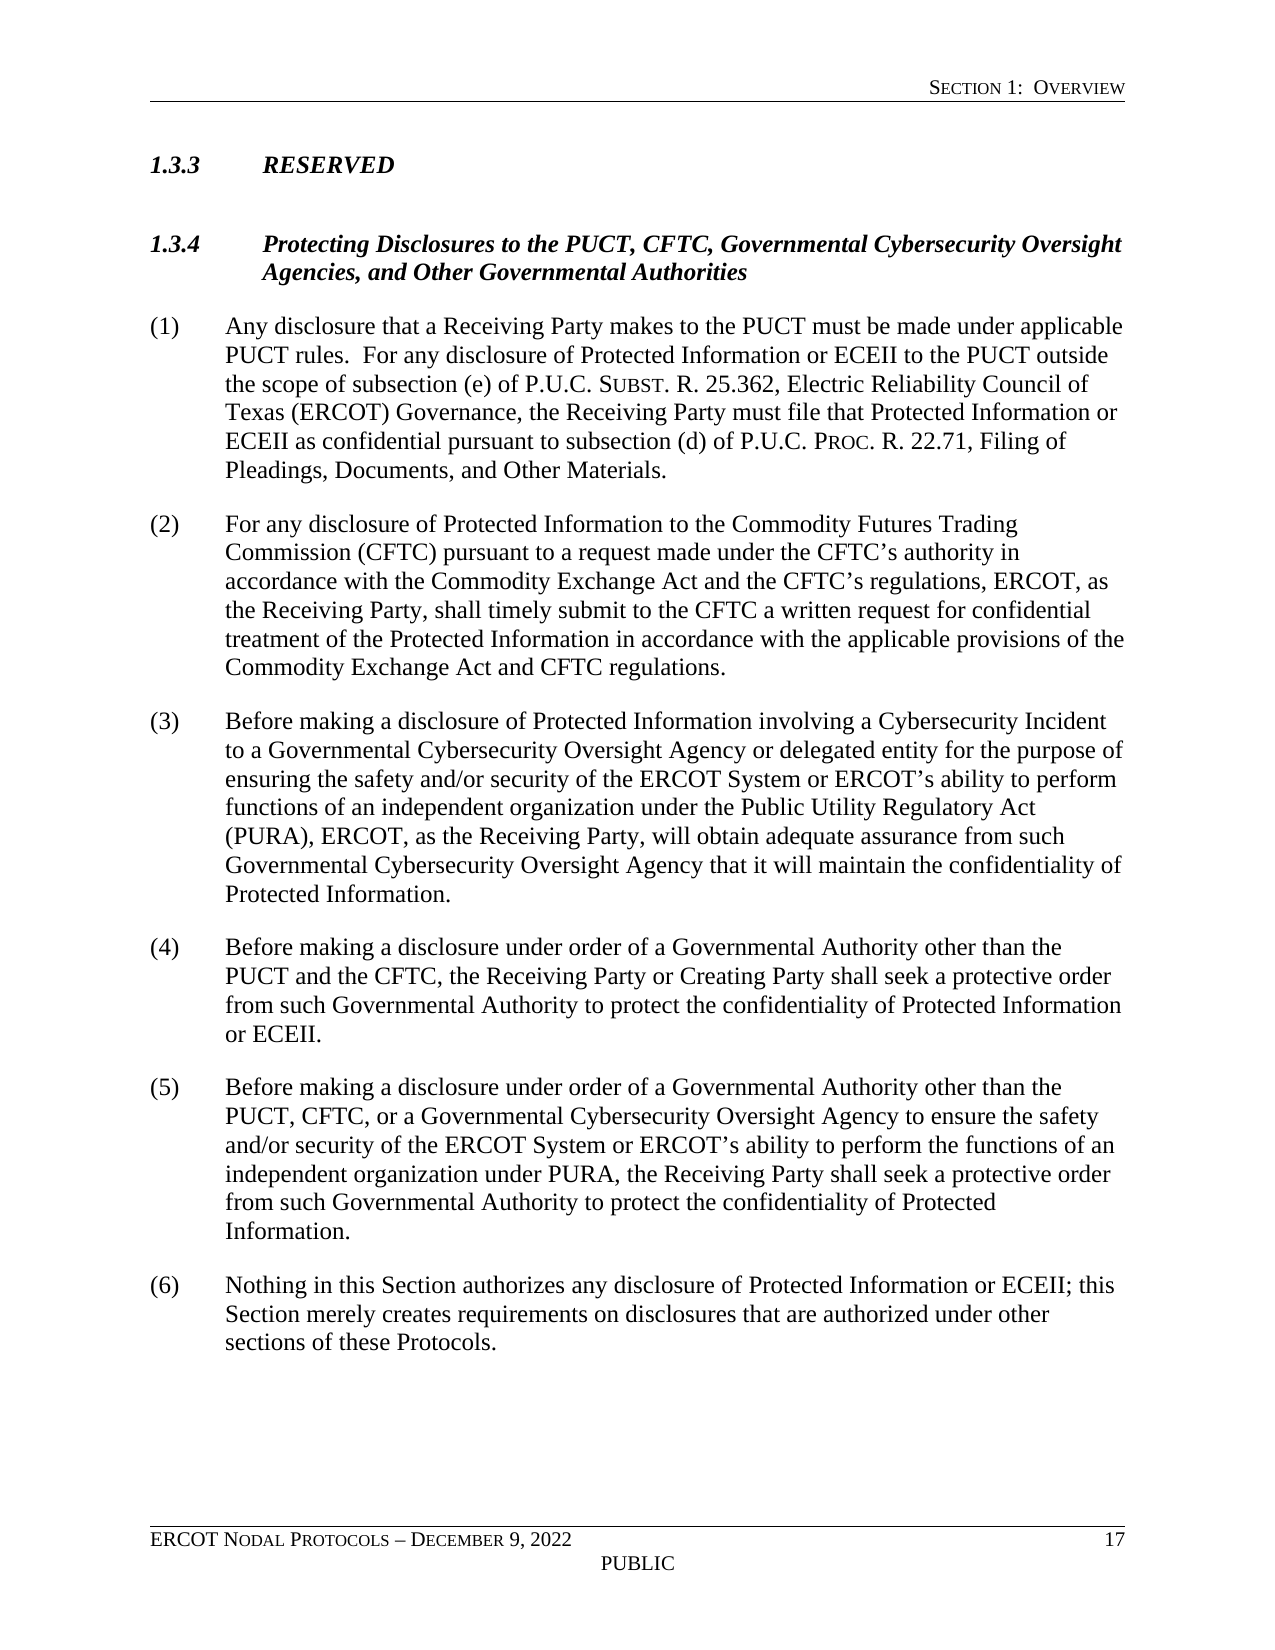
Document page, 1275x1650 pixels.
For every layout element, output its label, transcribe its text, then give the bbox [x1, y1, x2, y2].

text (2) For any disclosure of Protected Information to the Commodity Futures Trading Commission (CFTC) pursuant to a request made under the CFTC’s authority in accordance with the Commodity Exchange Act and the CFTC’s regulations, ERCOT, as the Receiving Party, shall timely submit to the CFTC a written request for confidential treatment of the Protected Information in accordance with the applicable provisions of the Commodity Exchange Act and CFTC regulations. [150, 509, 1125, 681]
text 1.3.3 RESERVED [150, 150, 1125, 179]
text (4) Before making a disclosure under order of a Governmental Authority other than the PUCT and the CFTC, the Receiving Party or Creating Party shall seek a protective order from such Governmental Authority to protect the confidentiality of Protected Information or ECEII. [150, 932, 1125, 1047]
text 1.3.4 Protecting Disclosures to the PUCT, CFTC, Governmental Cybersecurity Oversight Agencies, and Other Governmental Authorities [150, 229, 1125, 286]
text (1) Any disclosure that a Receiving Party makes to the PUCT must be made under applicable PUCT rules. For any disclosure of Protected Information or ECEII to the PUCT outside the scope of subsection (e) of P.U.C. Subst. R. 25.362, Electric Reliability Council of Texas (ERCOT) Governance, the Receiving Party must file that Protected Information or ECEII as confidential pursuant to subsection (d) of P.U.C. Proc. R. 22.71, Filing of Pleadings, Documents, and Other Materials. [150, 311, 1125, 484]
text (3) Before making a disclosure of Protected Information involving a Cybersecurity Incident to a Governmental Cybersecurity Oversight Agency or delegated entity for the purpose of ensuring the safety and/or security of the ERCOT System or ERCOT’s ability to perform functions of an independent organization under the Public Utility Regulatory Act (PURA), ERCOT, as the Receiving Party, will obtain adequate assurance from such Governmental Cybersecurity Oversight Agency that it will maintain the confidentiality of Protected Information. [150, 706, 1125, 907]
text (6) Nothing in this Section authorizes any disclosure of Protected Information or ECEII; this Section merely creates requirements on disclosures that are authorized under other sections of these Protocols. [150, 1270, 1125, 1356]
text (5) Before making a disclosure under order of a Governmental Authority other than the PUCT, CFTC, or a Governmental Cybersecurity Oversight Agency to ensure the safety and/or security of the ERCOT System or ERCOT’s ability to perform the functions of an independent organization under PURA, the Receiving Party shall seek a protective order from such Governmental Authority to protect the confidentiality of Protected Information. [150, 1072, 1125, 1245]
